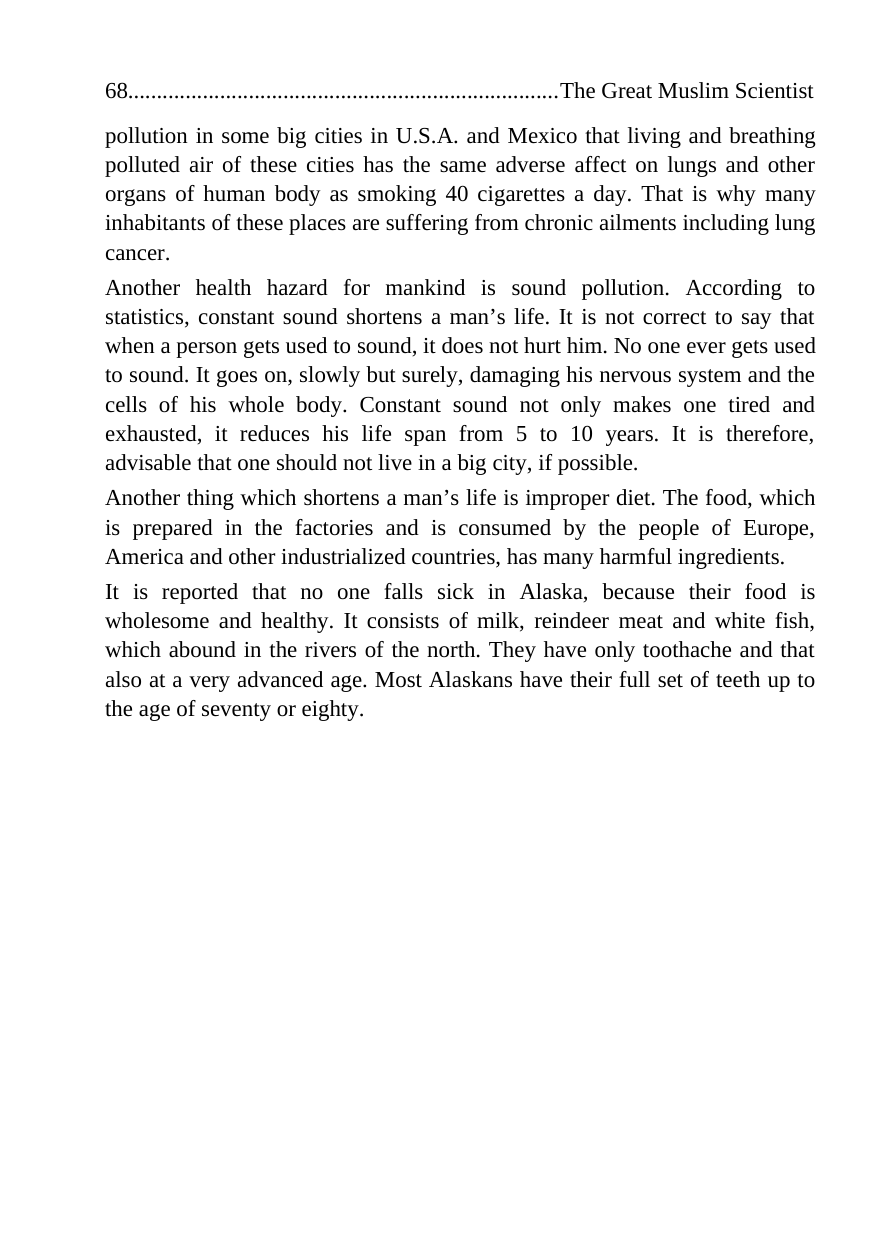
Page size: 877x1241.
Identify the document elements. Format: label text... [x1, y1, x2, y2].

text Another health hazard for mankind is sound pollution. According to statistics, constant sound shortens a man’s life. It is not correct to say that when a person gets used to sound, it does not hurt him. No one ever gets used to sound. It goes on, slowly but surely, damaging his nervous system and the cells of his whole body. Constant sound not only makes one tired and exhausted, it reduces his life span from 5 to 10 years. It is therefore, advisable that one should not live in a big city, if possible. [105, 272, 817, 476]
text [105, 120, 817, 266]
text It is reported that no one falls sick in Alaska, because their food is wholesome and healthy. It consists of milk, reindeer meat and white fish, which abound in the rivers of the north. They have only toothache and that also at a very advanced age. Most Alaskans have their full set of teeth up to the age of seventy or eighty. [105, 576, 817, 722]
text Another thing which shortens a man’s life is improper diet. The food, which is prepared in the factories and is consumed by the people of Europe, America and other industrialized countries, has many harmful ingredients. [105, 482, 817, 570]
